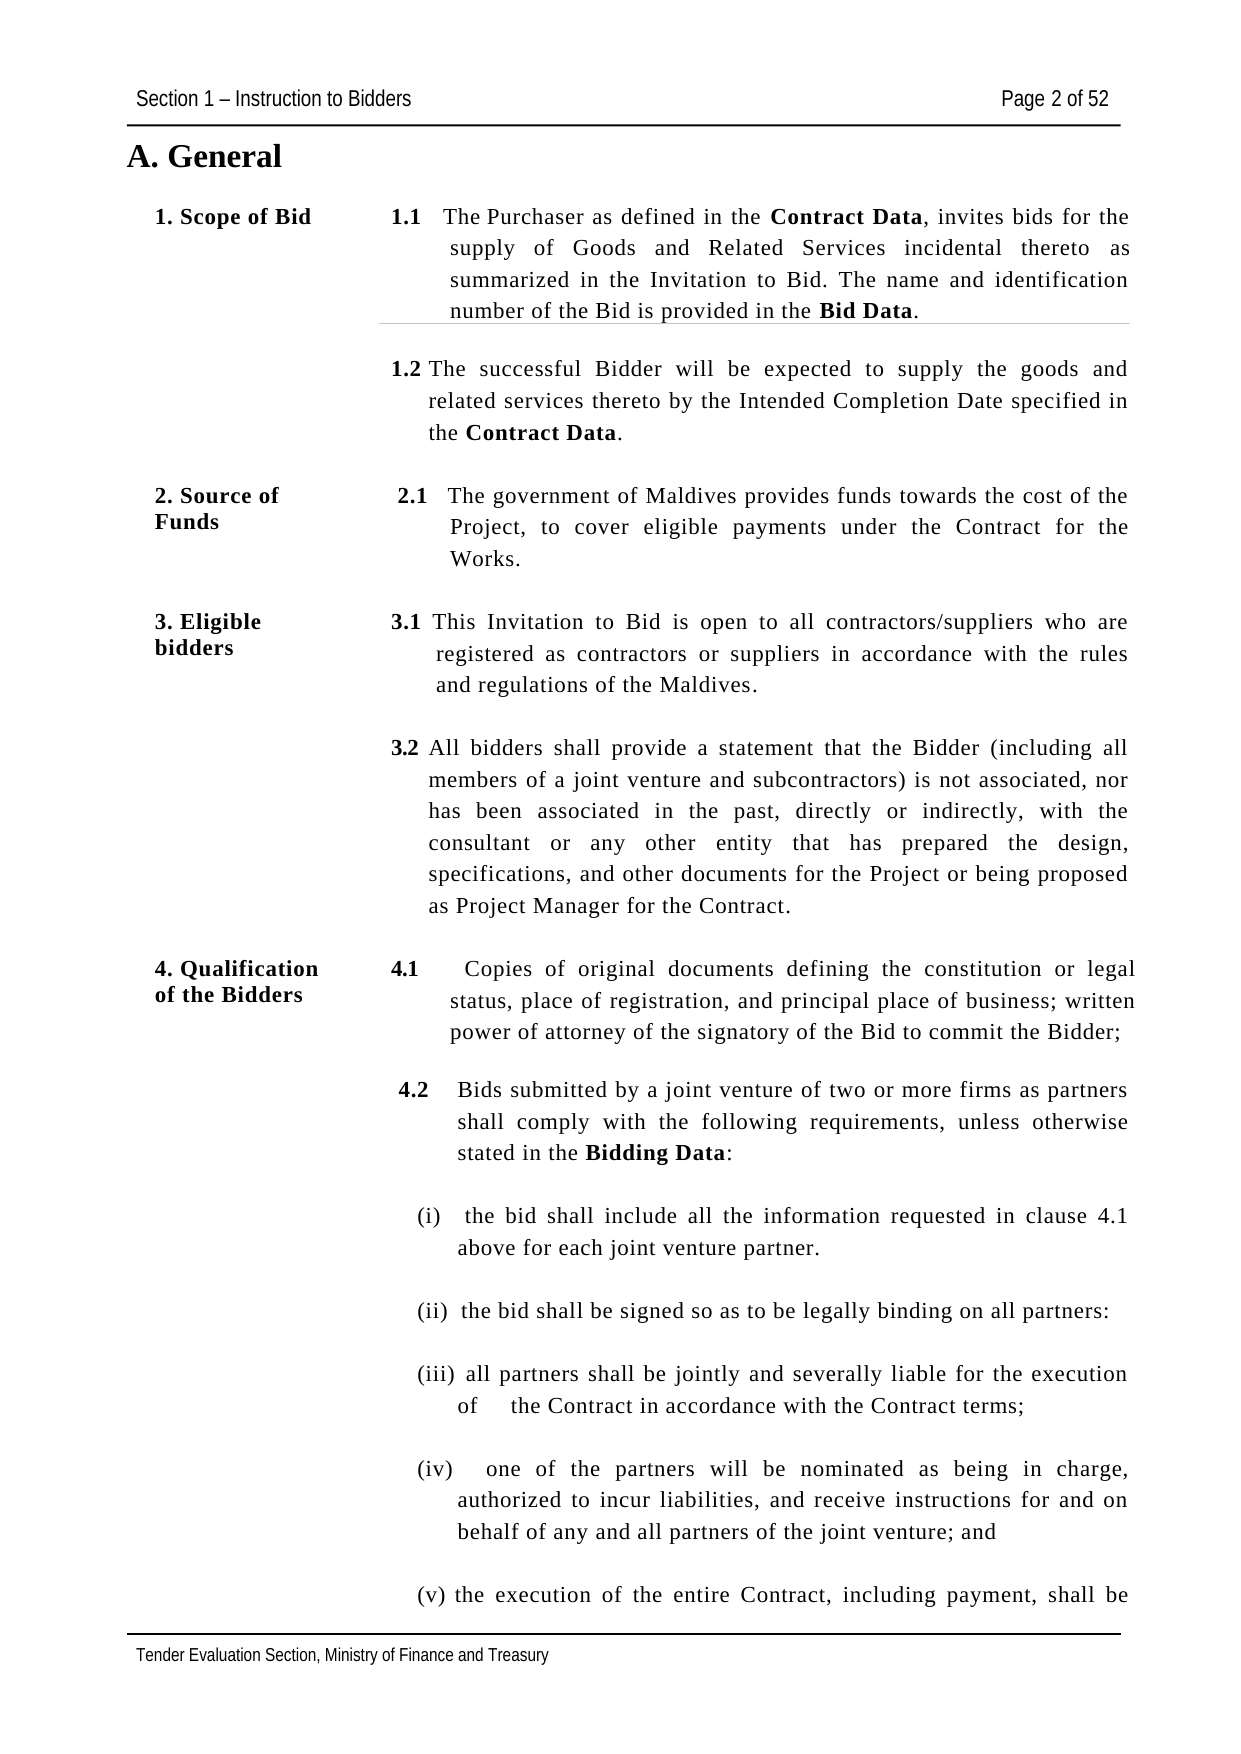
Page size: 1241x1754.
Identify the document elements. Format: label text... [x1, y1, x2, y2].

table_header 1.1 The Purchaser as defined in the Contract Data, invites bids for the supply of Goods and Related Services incidental thereto as summarized in the Invitation to Bid. The name and identification number of the Bid is provided in the Bid Data. 0 The successful Bidder will be expected to supply the goods and related services thereto by the Intended Completion Date specified in the Contract Data. [361, 203, 1148, 482]
table_cell 3. Eligible bidders [136, 608, 361, 955]
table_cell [136, 955, 361, 1608]
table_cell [361, 955, 1148, 1608]
table_header 1. Scope of Bid [136, 203, 361, 482]
text A. General [126, 136, 1122, 174]
table_cell 2. Source of Funds [136, 482, 361, 608]
table_cell 3.1 This Invitation to Bid is open to all contractors/suppliers who are registered as contractors or suppliers in accordance with the rules and regulations of the Maldives. All bidders shall provide a statement that the Bidder (including all members of a joint venture and subcontractors) is not associated, nor has been associated in the past, directly or indirectly, with the consultant or any other entity that has prepared the design, specifications, and other documents for the Project or being proposed as Project Manager for the Contract. [361, 608, 1148, 955]
table_cell 2.1 The government of Maldives provides funds towards the cost of the Project, to cover eligible payments under the Contract for the Works. [361, 482, 1148, 608]
